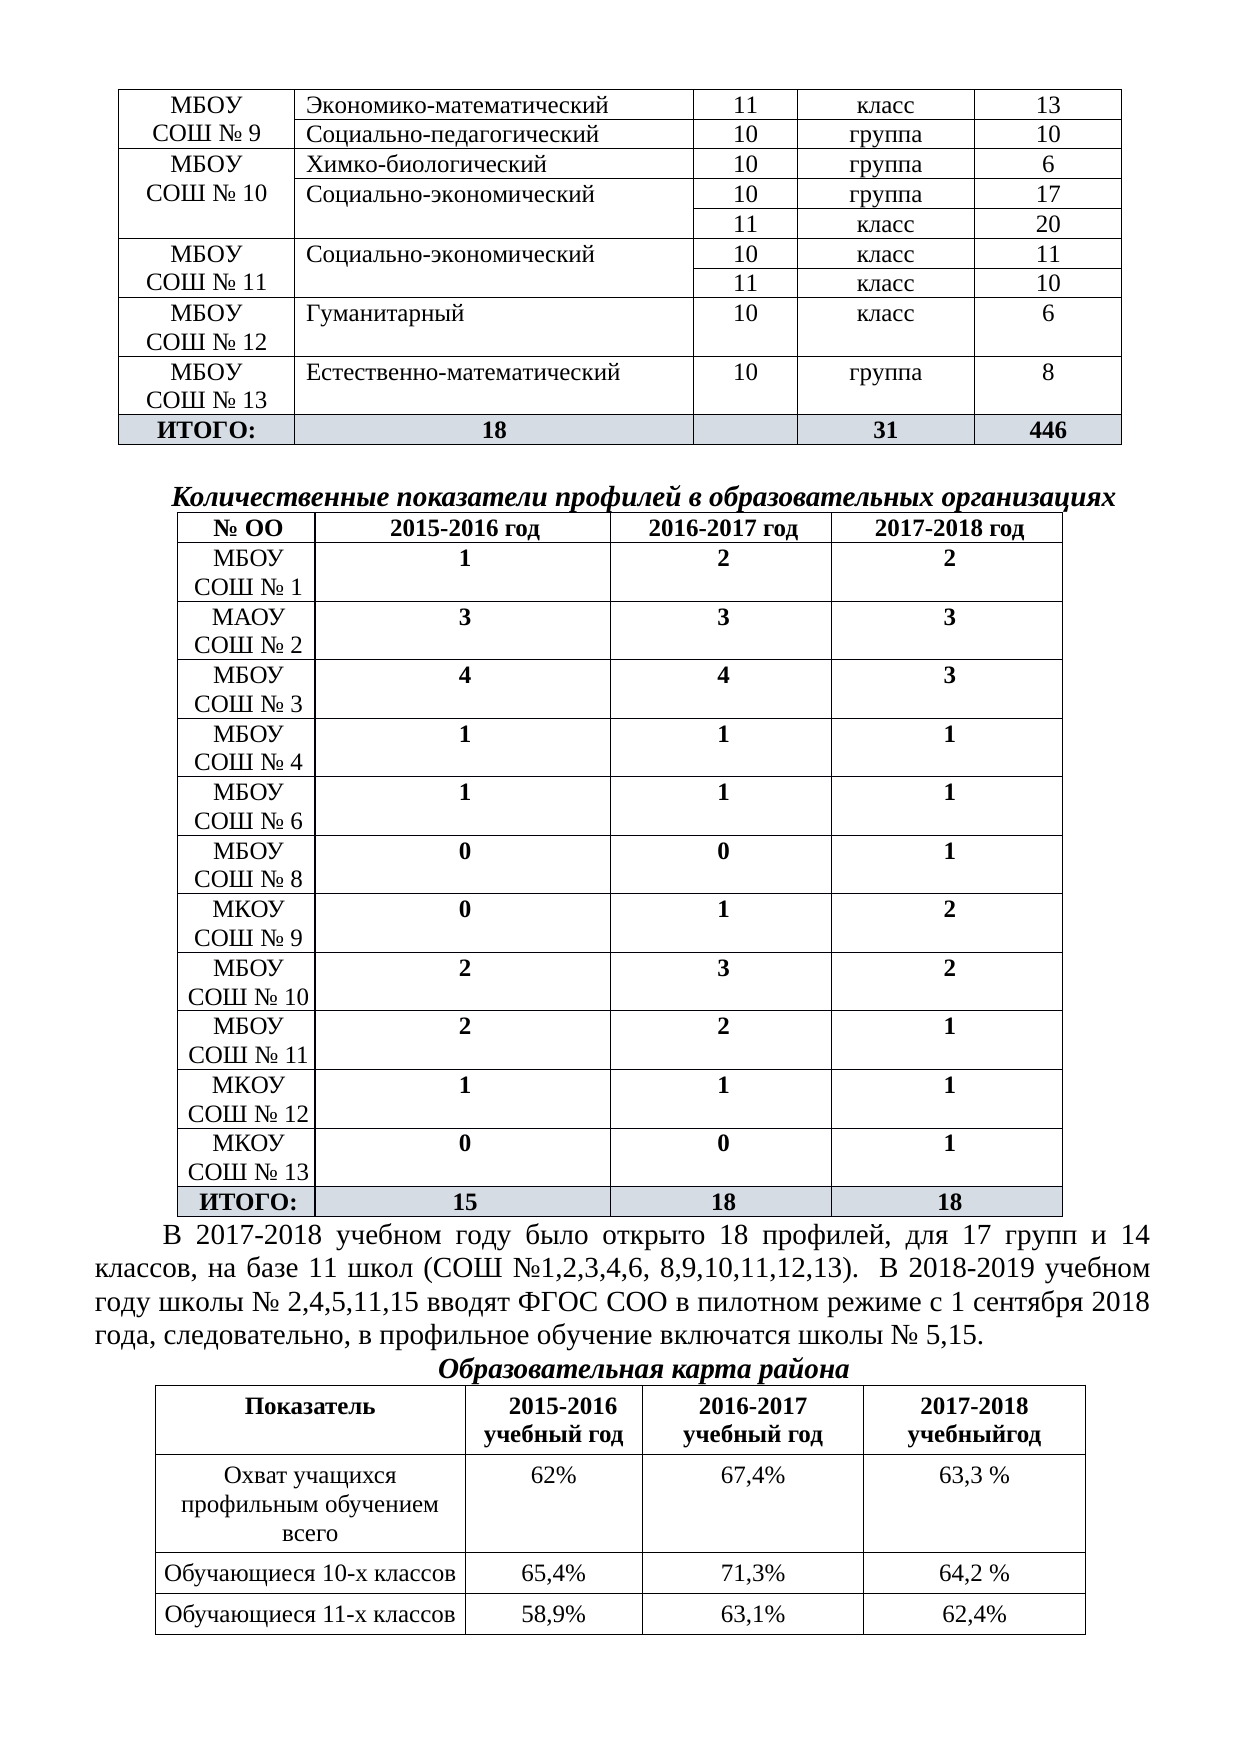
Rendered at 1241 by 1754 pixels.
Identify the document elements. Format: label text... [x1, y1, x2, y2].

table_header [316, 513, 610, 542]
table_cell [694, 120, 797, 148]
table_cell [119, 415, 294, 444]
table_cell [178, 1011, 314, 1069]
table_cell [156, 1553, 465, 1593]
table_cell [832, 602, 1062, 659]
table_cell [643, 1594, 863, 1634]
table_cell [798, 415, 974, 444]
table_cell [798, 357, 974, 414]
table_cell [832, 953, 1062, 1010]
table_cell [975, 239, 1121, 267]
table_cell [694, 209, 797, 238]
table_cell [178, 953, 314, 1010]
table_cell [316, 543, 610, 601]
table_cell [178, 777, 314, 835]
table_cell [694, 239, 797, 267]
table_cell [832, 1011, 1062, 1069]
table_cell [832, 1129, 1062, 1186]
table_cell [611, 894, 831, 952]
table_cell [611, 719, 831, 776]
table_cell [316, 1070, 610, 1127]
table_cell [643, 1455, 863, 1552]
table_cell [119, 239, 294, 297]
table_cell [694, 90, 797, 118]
text В 2017-2018 учебном году было открыто 18 профилей, для 17 групп и 14 классов, на базе 11 школ (СОШ №1,2,3,4,6, 8,9,10,11,12,13). В 2018-2019 учебном году школы № 2,4,5,11,15 вводят ФГОС СОО в пилотном режиме с 1 сентября 2018 года, следовательно, в профильное обучение включатся школы № 5,15. [94, 1217, 1152, 1351]
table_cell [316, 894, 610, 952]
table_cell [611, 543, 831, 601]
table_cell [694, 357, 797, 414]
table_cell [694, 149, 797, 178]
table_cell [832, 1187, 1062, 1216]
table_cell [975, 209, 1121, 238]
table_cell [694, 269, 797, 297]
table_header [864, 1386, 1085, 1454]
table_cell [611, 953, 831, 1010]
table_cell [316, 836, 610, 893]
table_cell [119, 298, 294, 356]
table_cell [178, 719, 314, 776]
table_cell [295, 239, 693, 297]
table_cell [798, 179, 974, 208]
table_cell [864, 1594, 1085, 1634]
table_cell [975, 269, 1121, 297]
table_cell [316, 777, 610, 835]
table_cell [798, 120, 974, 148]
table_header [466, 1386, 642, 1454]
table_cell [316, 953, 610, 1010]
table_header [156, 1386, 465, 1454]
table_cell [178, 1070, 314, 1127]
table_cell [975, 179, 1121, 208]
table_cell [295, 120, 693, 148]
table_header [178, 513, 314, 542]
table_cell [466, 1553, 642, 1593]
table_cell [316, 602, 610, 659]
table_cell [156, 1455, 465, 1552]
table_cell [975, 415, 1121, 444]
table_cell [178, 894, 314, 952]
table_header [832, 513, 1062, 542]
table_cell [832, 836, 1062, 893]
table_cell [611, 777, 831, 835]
text Образовательная карта района [136, 1351, 1152, 1384]
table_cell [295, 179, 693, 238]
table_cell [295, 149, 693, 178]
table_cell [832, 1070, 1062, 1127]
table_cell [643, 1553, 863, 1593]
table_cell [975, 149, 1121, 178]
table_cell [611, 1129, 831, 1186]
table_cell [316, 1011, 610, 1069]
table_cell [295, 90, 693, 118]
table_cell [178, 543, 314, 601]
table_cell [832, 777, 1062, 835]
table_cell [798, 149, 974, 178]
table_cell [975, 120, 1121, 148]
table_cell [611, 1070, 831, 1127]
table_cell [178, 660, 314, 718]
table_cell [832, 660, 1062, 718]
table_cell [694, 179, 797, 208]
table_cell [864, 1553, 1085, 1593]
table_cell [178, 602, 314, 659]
text Количественные показатели профилей в образовательных организациях [136, 479, 1152, 512]
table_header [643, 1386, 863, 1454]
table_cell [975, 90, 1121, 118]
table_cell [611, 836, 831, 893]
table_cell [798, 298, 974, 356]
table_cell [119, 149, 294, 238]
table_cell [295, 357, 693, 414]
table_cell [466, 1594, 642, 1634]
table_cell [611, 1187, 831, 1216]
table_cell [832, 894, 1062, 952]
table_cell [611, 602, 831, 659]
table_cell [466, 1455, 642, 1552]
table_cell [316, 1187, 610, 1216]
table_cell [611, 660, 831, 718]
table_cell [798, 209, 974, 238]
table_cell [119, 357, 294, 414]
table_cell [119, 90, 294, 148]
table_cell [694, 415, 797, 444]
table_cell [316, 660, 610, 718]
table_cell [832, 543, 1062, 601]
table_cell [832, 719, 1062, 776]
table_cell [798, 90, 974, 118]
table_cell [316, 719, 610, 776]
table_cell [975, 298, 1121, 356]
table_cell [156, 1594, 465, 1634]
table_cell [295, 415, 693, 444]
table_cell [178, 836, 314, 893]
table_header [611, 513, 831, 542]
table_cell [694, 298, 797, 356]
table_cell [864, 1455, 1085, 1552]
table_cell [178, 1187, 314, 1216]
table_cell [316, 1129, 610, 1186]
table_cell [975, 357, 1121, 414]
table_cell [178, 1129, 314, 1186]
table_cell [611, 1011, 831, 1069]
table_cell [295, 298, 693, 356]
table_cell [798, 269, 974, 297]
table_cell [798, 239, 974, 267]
